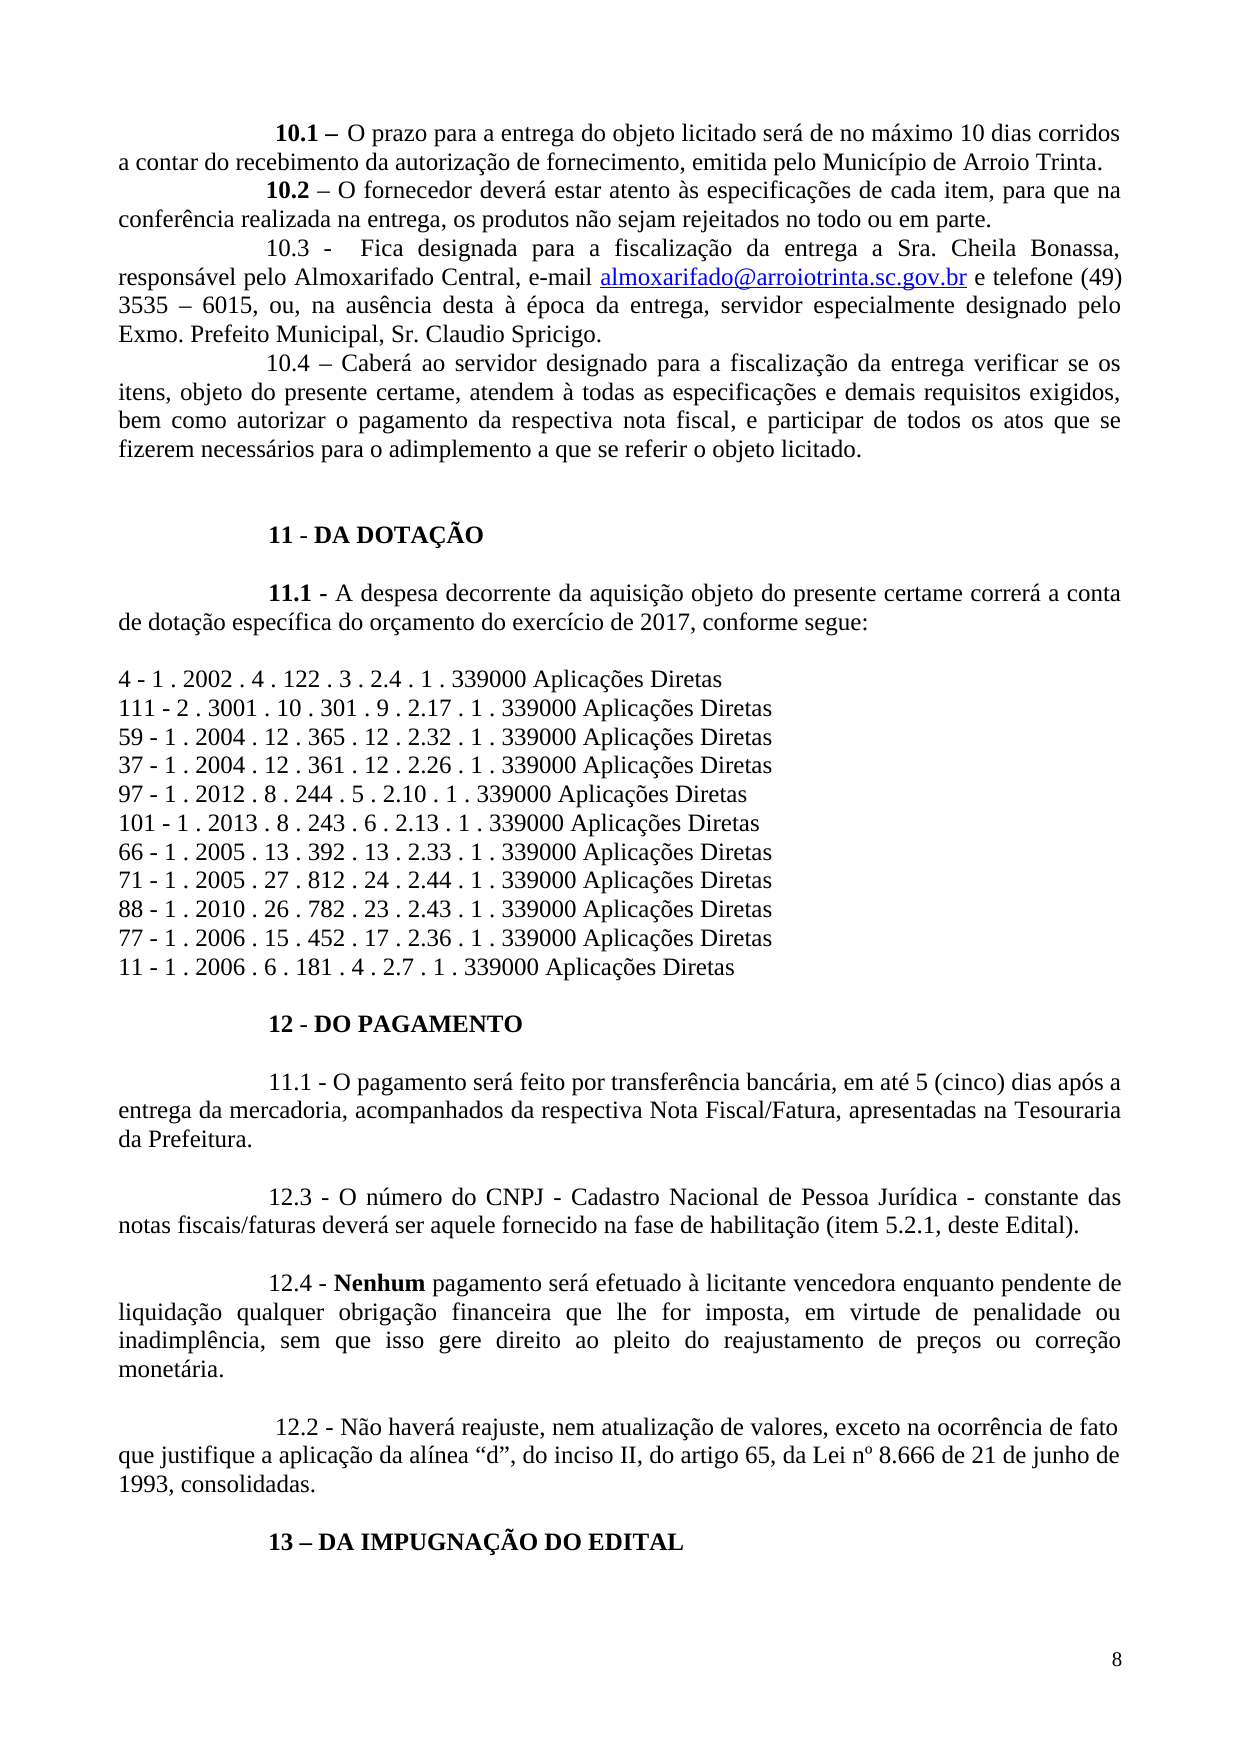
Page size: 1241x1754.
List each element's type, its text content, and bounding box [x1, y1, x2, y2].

text 10.1 – O prazo para a entrega do objeto licitado será de no máximo 10 dias corridos a contar do recebimento da autorização de fornecimento, emitida pelo Município de Arroio Trinta. [118, 118, 1122, 176]
text 59 - 1 . 2004 . 12 . 365 . 12 . 2.32 . 1 . 339000 Aplicações Diretas [118, 722, 1122, 751]
text 12.3 - O número do CNPJ - Cadastro Nacional de Pessoa Jurídica - constante das notas fiscais/faturas deverá ser aquele fornecido na fase de habilitação (item 5.2.1, deste Edital). [118, 1182, 1122, 1239]
text 12.4 - Nenhum pagamento será efetuado à licitante vencedora enquanto pendente de liquidação qualquer obrigação financeira que lhe for imposta, em virtude de penalidade ou inadimplência, sem que isso gere direito ao pleito do reajustamento de preços ou correção monetária. [118, 1268, 1122, 1383]
text 10.4 – Caberá ao servidor designado para a fiscalização da entrega verificar se os itens, objeto do presente certame, atendem à todas as especificações e demais requisitos exigidos, bem como autorizar o pagamento da respectiva nota fiscal, e participar de todos os atos que se fizerem necessários para o adimplemento a que se referir o objeto licitado. [118, 348, 1122, 463]
text 88 - 1 . 2010 . 26 . 782 . 23 . 2.43 . 1 . 339000 Aplicações Diretas [118, 894, 1122, 923]
text 11 - 1 . 2006 . 6 . 181 . 4 . 2.7 . 1 . 339000 Aplicações Diretas [118, 952, 1122, 981]
text 11.1 - A despesa decorrente da aquisição objeto do presente certame correrá a conta de dotação específica do orçamento do exercício de 2017, conforme segue: [118, 578, 1122, 636]
text 71 - 1 . 2005 . 27 . 812 . 24 . 2.44 . 1 . 339000 Aplicações Diretas [118, 866, 1122, 894]
text 13 – DA IMPUGNAÇÃO DO EDITAL [118, 1527, 1122, 1556]
text 101 - 1 . 2013 . 8 . 243 . 6 . 2.13 . 1 . 339000 Aplicações Diretas [118, 808, 1122, 837]
text 66 - 1 . 2005 . 13 . 392 . 13 . 2.33 . 1 . 339000 Aplicações Diretas [118, 837, 1122, 866]
text 11.1 - O pagamento será feito por transferência bancária, em até 5 (cinco) dias após a entrega da mercadoria, acompanhados da respectiva Nota Fiscal/Fatura, apresentadas na Tesouraria da Prefeitura. [118, 1067, 1122, 1153]
text 111 - 2 . 3001 . 10 . 301 . 9 . 2.17 . 1 . 339000 Aplicações Diretas [118, 693, 1122, 722]
text 11 - DA DOTAÇÃO [118, 521, 1122, 549]
text 12.2 - Não haverá reajuste, nem atualização de valores, exceto na ocorrência de fato que justifique a aplicação da alínea “d”, do inciso II, do artigo 65, da Lei nº 8.666 de 21 de junho de 1993, consolidadas. [118, 1412, 1122, 1498]
text 12 - DO PAGAMENTO [118, 1009, 1122, 1038]
text 97 - 1 . 2012 . 8 . 244 . 5 . 2.10 . 1 . 339000 Aplicações Diretas [118, 779, 1122, 808]
text 77 - 1 . 2006 . 15 . 452 . 17 . 2.36 . 1 . 339000 Aplicações Diretas [118, 923, 1122, 952]
text 4 - 1 . 2002 . 4 . 122 . 3 . 2.4 . 1 . 339000 Aplicações Diretas [118, 664, 1122, 693]
text 37 - 1 . 2004 . 12 . 361 . 12 . 2.26 . 1 . 339000 Aplicações Diretas [118, 751, 1122, 779]
text 10.3 - Fica designada para a fiscalização da entrega a Sra. Cheila Bonassa, responsável pelo Almoxarifado Central, e-mail almoxarifado@arroiotrinta.sc.gov.br e telefone (49) 3535 – 6015, ou, na ausência desta à época da entrega, servidor especialmente designado pelo Exmo. Prefeito Municipal, Sr. Claudio Spricigo. [118, 233, 1122, 348]
text 10.2 – O fornecedor deverá estar atento às especificações de cada item, para que na conferência realizada na entrega, os produtos não sejam rejeitados no todo ou em parte. [118, 176, 1122, 233]
